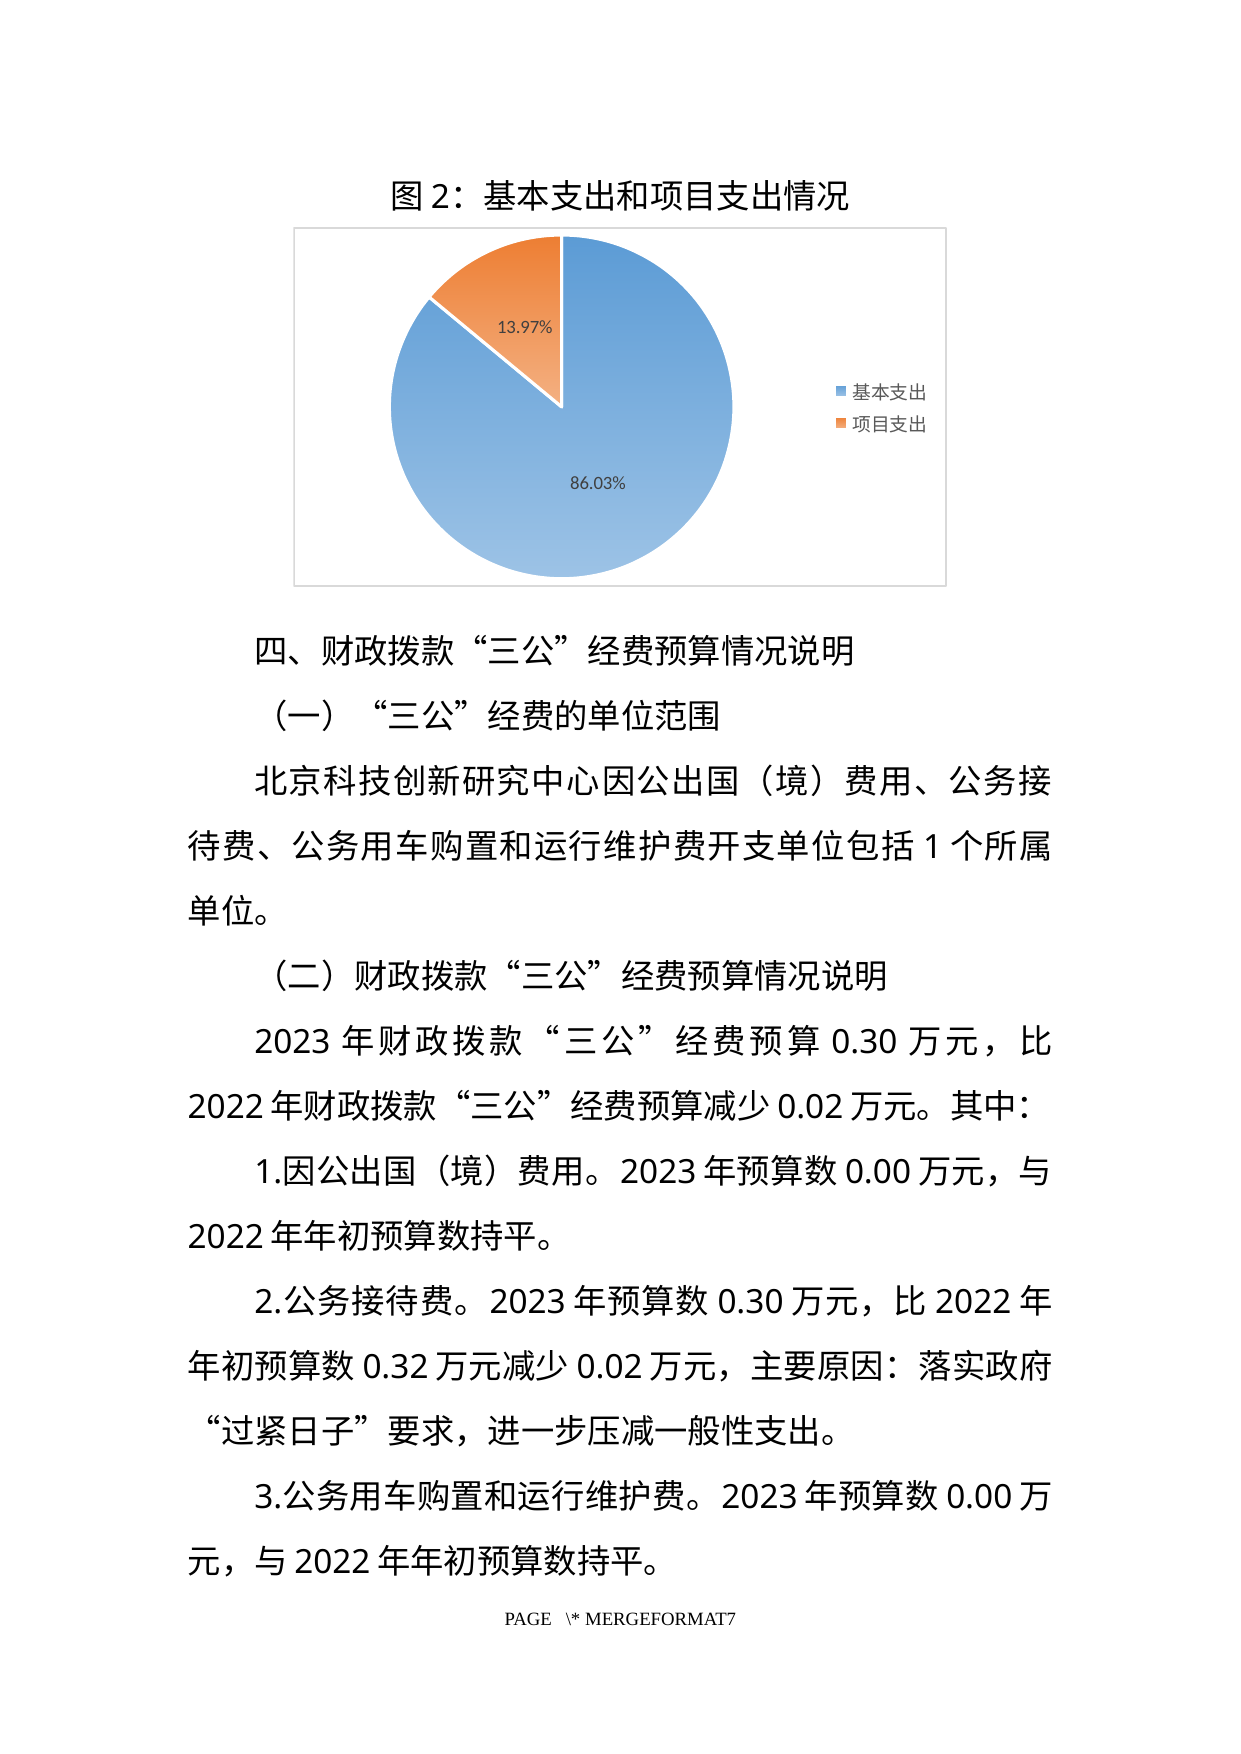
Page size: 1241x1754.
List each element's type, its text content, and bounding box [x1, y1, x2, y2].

text 1.因公出国（境）费用。2023年预算数0.00万元，与2022年年初预算数持平。 [187, 1137, 1053, 1267]
text （一）“三公”经费的单位范围 [187, 682, 1053, 747]
text 四、财政拨款“三公”经费预算情况说明 [187, 617, 1053, 682]
text 北京科技创新研究中心因公出国（境）费用、公务接待费、公务用车购置和运行维护费开支单位包括1个所属单位。 [187, 747, 1053, 942]
text 3.公务用车购置和运行维护费。2023年预算数0.00万元，与2022年年初预算数持平。 [187, 1462, 1053, 1592]
subtitle 图2：基本支出和项目支出情况 [187, 162, 1053, 227]
text （二）财政拨款“三公”经费预算情况说明 [187, 942, 1053, 1007]
text 2.公务接待费。2023年预算数0.30万元，比2022年年初预算数0.32万元减少0.02万元，主要原因：落实政府“过紧日子”要求，进一步压减一般性支出。 [187, 1267, 1053, 1462]
text 2023年财政拨款“三公”经费预算0.30万元，比2022年财政拨款“三公”经费预算减少0.02万元。其中： [187, 1007, 1053, 1137]
